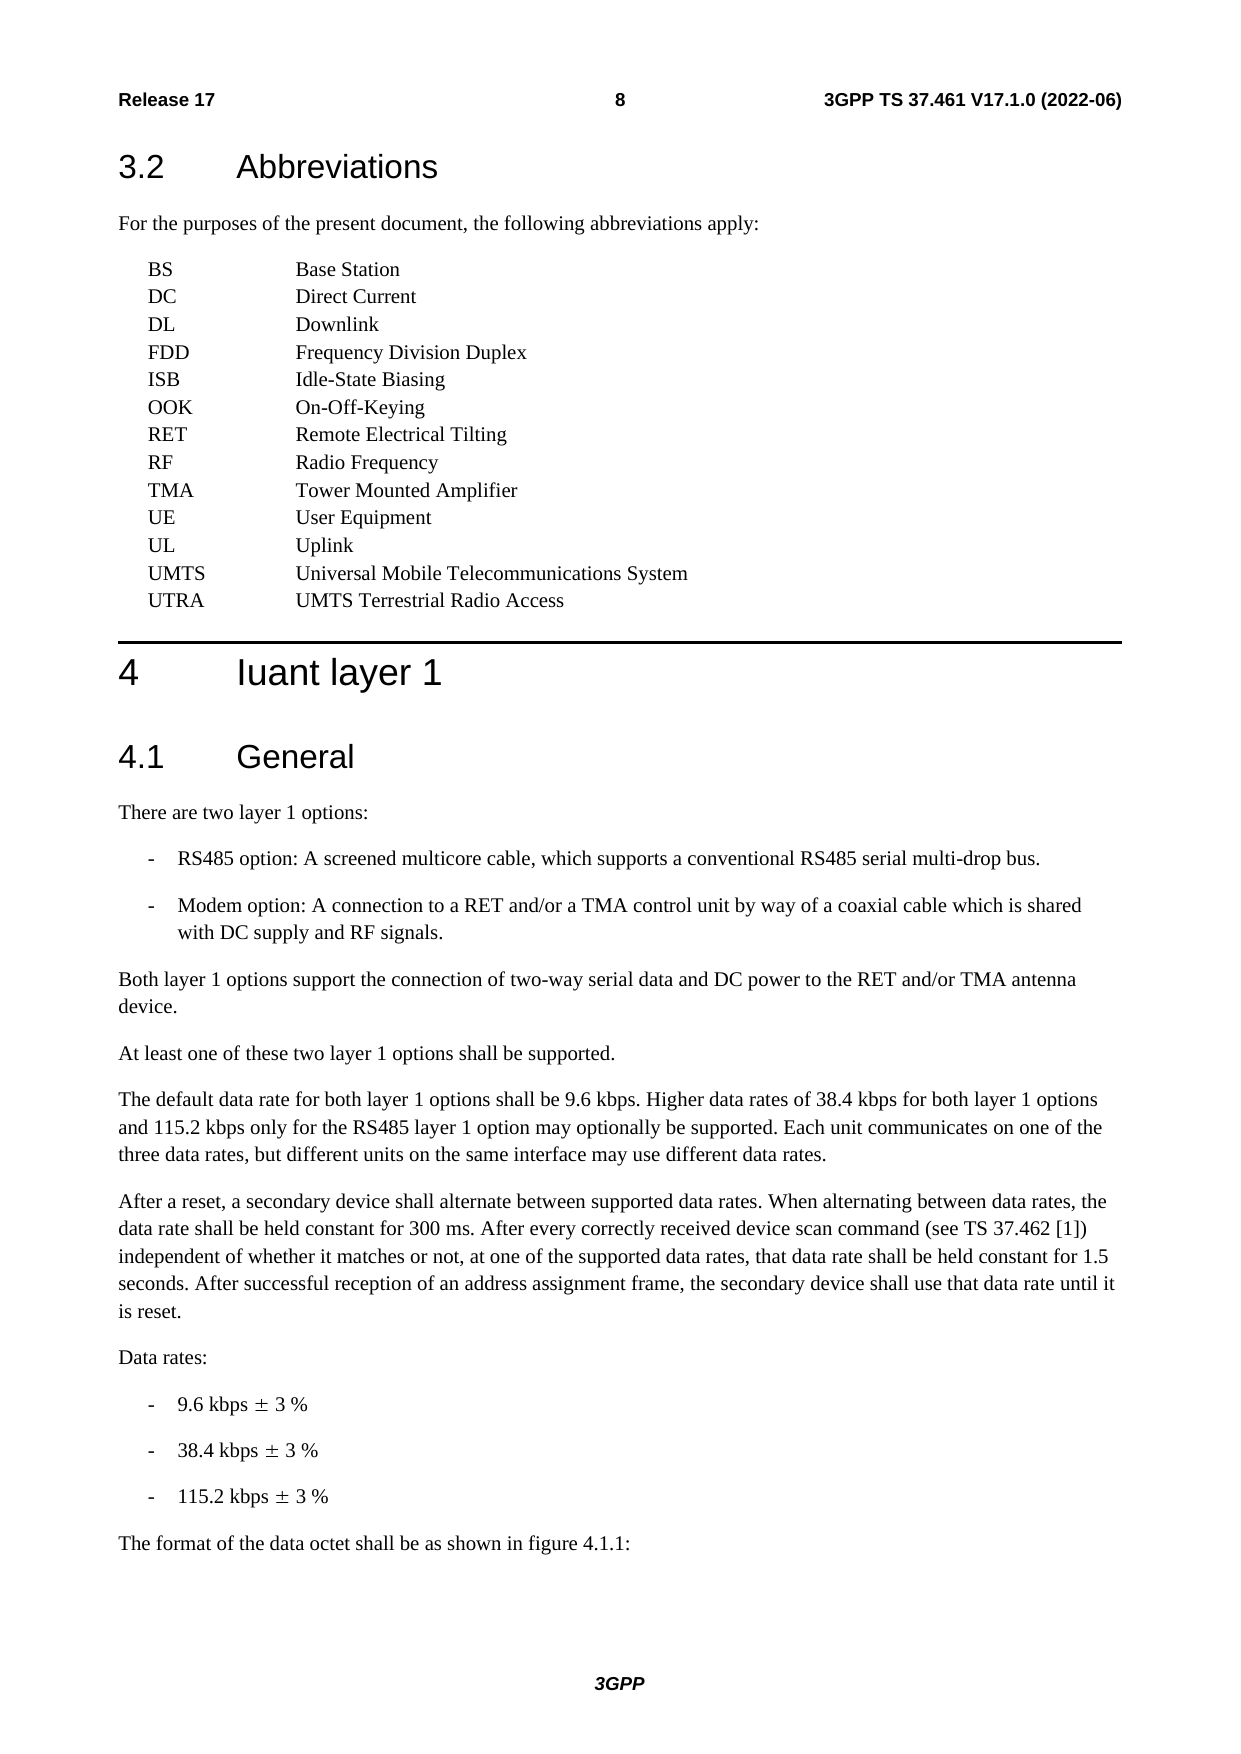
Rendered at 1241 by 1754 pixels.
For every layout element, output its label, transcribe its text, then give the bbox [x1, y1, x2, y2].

text ISB Idle-State Biasing [148, 367, 1122, 391]
text For the purposes of the present document, the following abbreviations apply: [118, 210, 1122, 234]
subtitle 4 Iuant layer 1 [118, 644, 1122, 693]
text TMA Tower Mounted Amplifier [148, 478, 1122, 502]
text At least one of these two layer 1 options shall be supported. [118, 1041, 1122, 1065]
subtitle 3.2 Abbreviations [118, 147, 1122, 186]
text The default data rate for both layer 1 options shall be 9.6 kbps. Higher data rates of 38.4 kbps for both layer 1 options and 115.2 kbps only for the RS485 layer 1 option may optionally be supported. Each unit communicates on one of the three data rates, but different units on the same interface may use different data rates. [118, 1087, 1122, 1166]
text The format of the data octet shall be as shown in figure 4.1.1: [118, 1531, 1122, 1555]
text Data rates: [118, 1345, 1122, 1369]
text RET Remote Electrical Tilting [148, 422, 1122, 446]
text - 115.2 kbps 3 % [148, 1484, 1122, 1508]
text Both layer 1 options support the connection of two-way serial data and DC power to the RET and/or TMA antenna device. [118, 967, 1122, 1018]
text OOK On-Off-Keying [148, 395, 1122, 419]
text DC Direct Current [148, 284, 1122, 308]
text FDD Frequency Division Duplex [148, 339, 1122, 364]
text DL Downlink [148, 312, 1122, 336]
text RF Radio Frequency [148, 450, 1122, 474]
text UTRA UMTS Terrestrial Radio Access [148, 588, 1122, 612]
subtitle 4.1 General [118, 737, 1122, 776]
text - RS485 option: A screened multicore cable, which supports a conventional RS485 serial multi-drop bus. [148, 846, 1122, 870]
text - 9.6 kbps 3 % [148, 1392, 1122, 1416]
text - 38.4 kbps 3 % [148, 1438, 1122, 1462]
text After a reset, a secondary device shall alternate between supported data rates. When alternating between data rates, the data rate shall be held constant for 300 ms. After every correctly received device scan command (see TS 37.462 [1]) independent of whether it matches or not, at one of the supported data rates, that data rate shall be held constant for 1.5 seconds. After successful reception of an address assignment frame, the secondary device shall use that data rate until it is reset. [118, 1188, 1122, 1323]
text UL Uplink [148, 533, 1122, 557]
text UMTS Universal Mobile Telecommunications System [148, 560, 1122, 584]
text There are two layer 1 options: [118, 800, 1122, 824]
text UE User Equipment [148, 505, 1122, 529]
text - Modem option: A connection to a RET and/or a TMA control unit by way of a coaxial cable which is shared with DC supply and RF signals. [148, 893, 1122, 944]
text BS Base Station [148, 257, 1122, 281]
